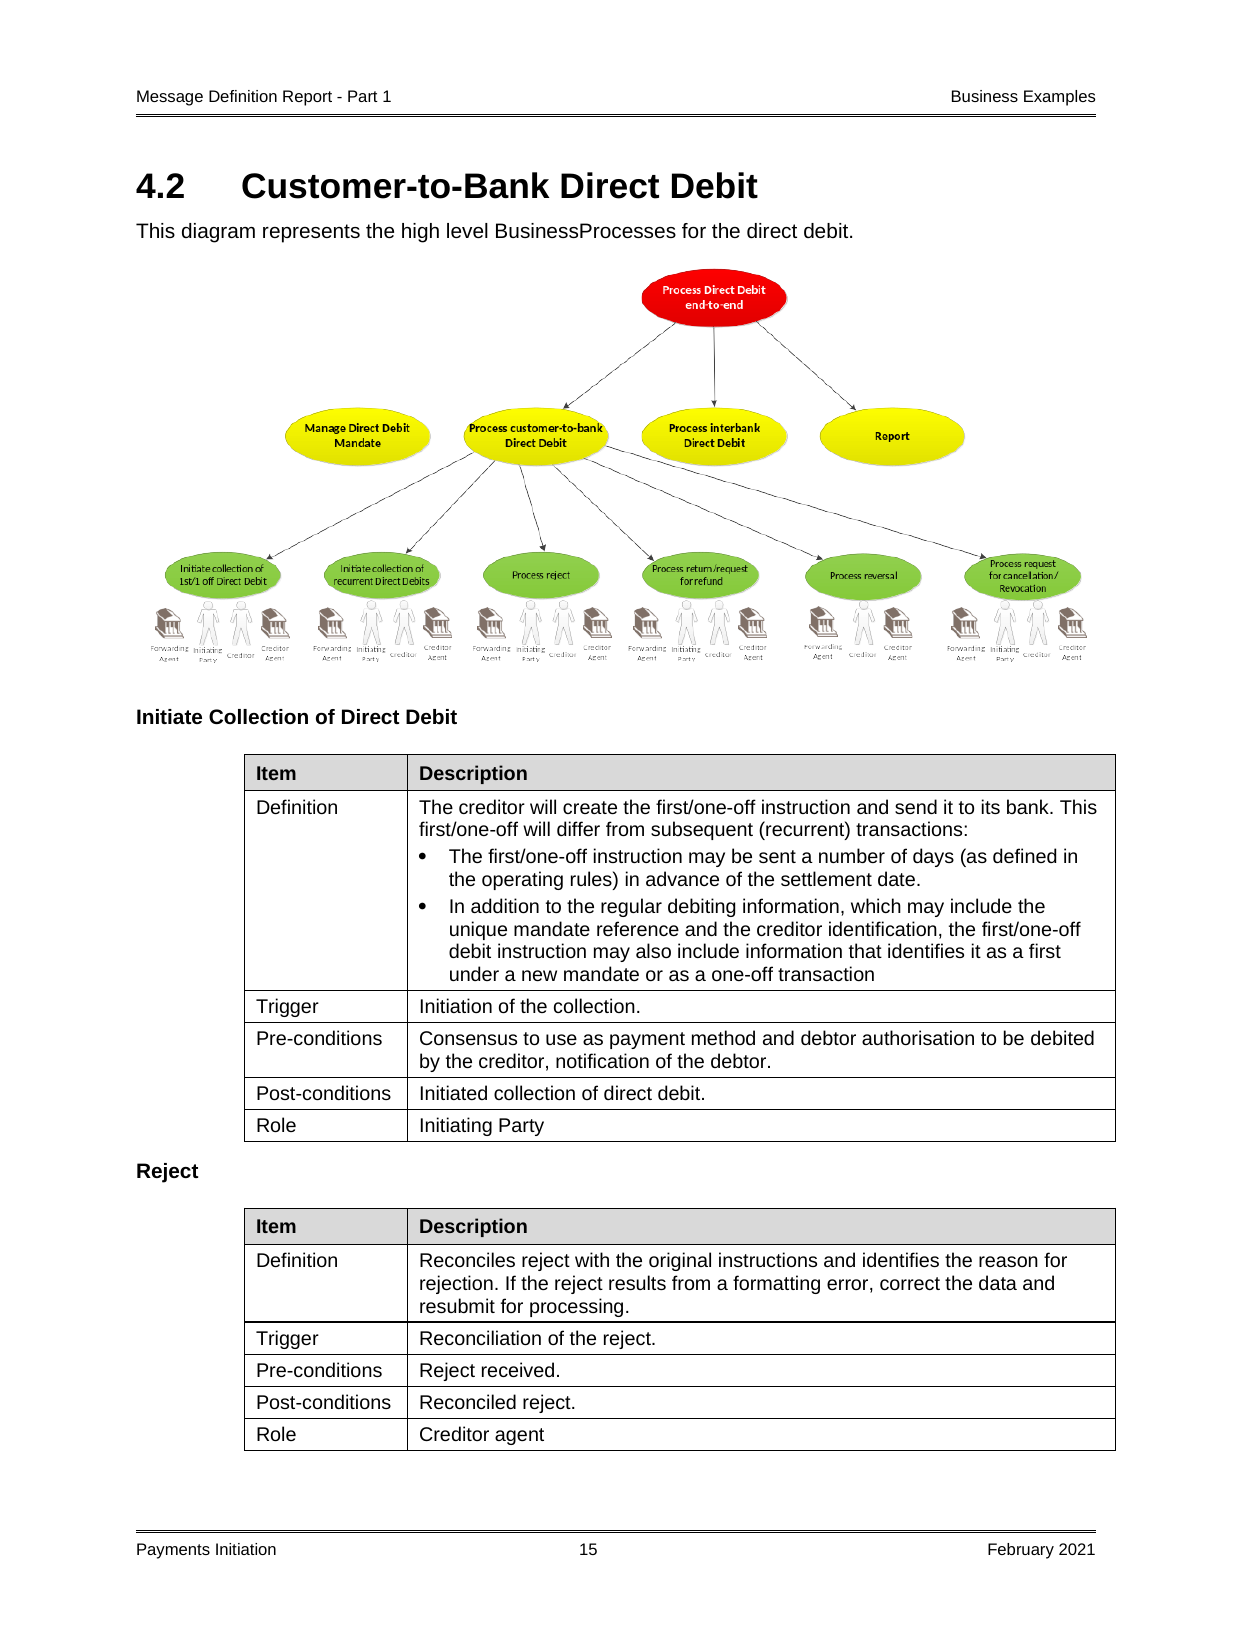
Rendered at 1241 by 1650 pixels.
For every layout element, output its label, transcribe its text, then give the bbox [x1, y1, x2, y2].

text Initiate Collection of Direct Debit [136, 705, 1104, 729]
table_cell Consensus to use as payment method and debtor authorisation to be debited by the creditor, notification of the debtor. [408, 1023, 1115, 1077]
text This diagram represents the high level BusinessProcesses for the direct debit. [136, 219, 1104, 243]
table_cell Post-conditions [245, 1078, 407, 1109]
table_cell Trigger [245, 1323, 407, 1353]
table_header Item [245, 755, 407, 790]
table_cell Trigger [245, 991, 407, 1022]
table_cell Creditor agent [408, 1419, 1115, 1450]
table_cell Initiating Party [408, 1110, 1115, 1141]
table_header Item [245, 1209, 407, 1244]
table_cell Initiated collection of direct debit. [408, 1078, 1115, 1109]
table_cell Role [245, 1419, 407, 1450]
table_cell Reconciles reject with the original instructions and identifies the reason for rejection. If the reject results from a formatting error, correct the data and resubmit for processing. [408, 1245, 1115, 1321]
table_cell Definition [245, 1245, 407, 1321]
table_cell Post-conditions [245, 1387, 407, 1418]
table_cell Pre-conditions [245, 1355, 407, 1386]
table_cell Initiation of the collection. [408, 991, 1115, 1022]
subtitle Customer-to-Bank Direct Debit [136, 166, 1104, 206]
table_cell Definition [245, 791, 407, 990]
table_cell Reconciliation of the reject. [408, 1323, 1115, 1353]
table_cell Reconciled reject. [408, 1387, 1115, 1418]
table_header Description [408, 755, 1115, 790]
table_cell Reject received. [408, 1355, 1115, 1386]
text Reject [136, 1159, 1104, 1183]
table_cell The creditor will create the first/one-off instruction and send it to its bank. This first/one-off will differ from subsequent (recurrent) transactions: The first/one-off instruction may be sent a number of days (as defined in the operating rules) in advance of the settlement date. In addition to the regular debiting information, which may include the unique mandate reference and the creditor identification, the first/one-off debit instruction may also include information that identifies it as a first under a new mandate or as a one-off transaction [408, 791, 1115, 990]
table_cell Role [245, 1110, 407, 1141]
table_header Description [408, 1209, 1115, 1244]
table_cell Pre-conditions [245, 1023, 407, 1077]
